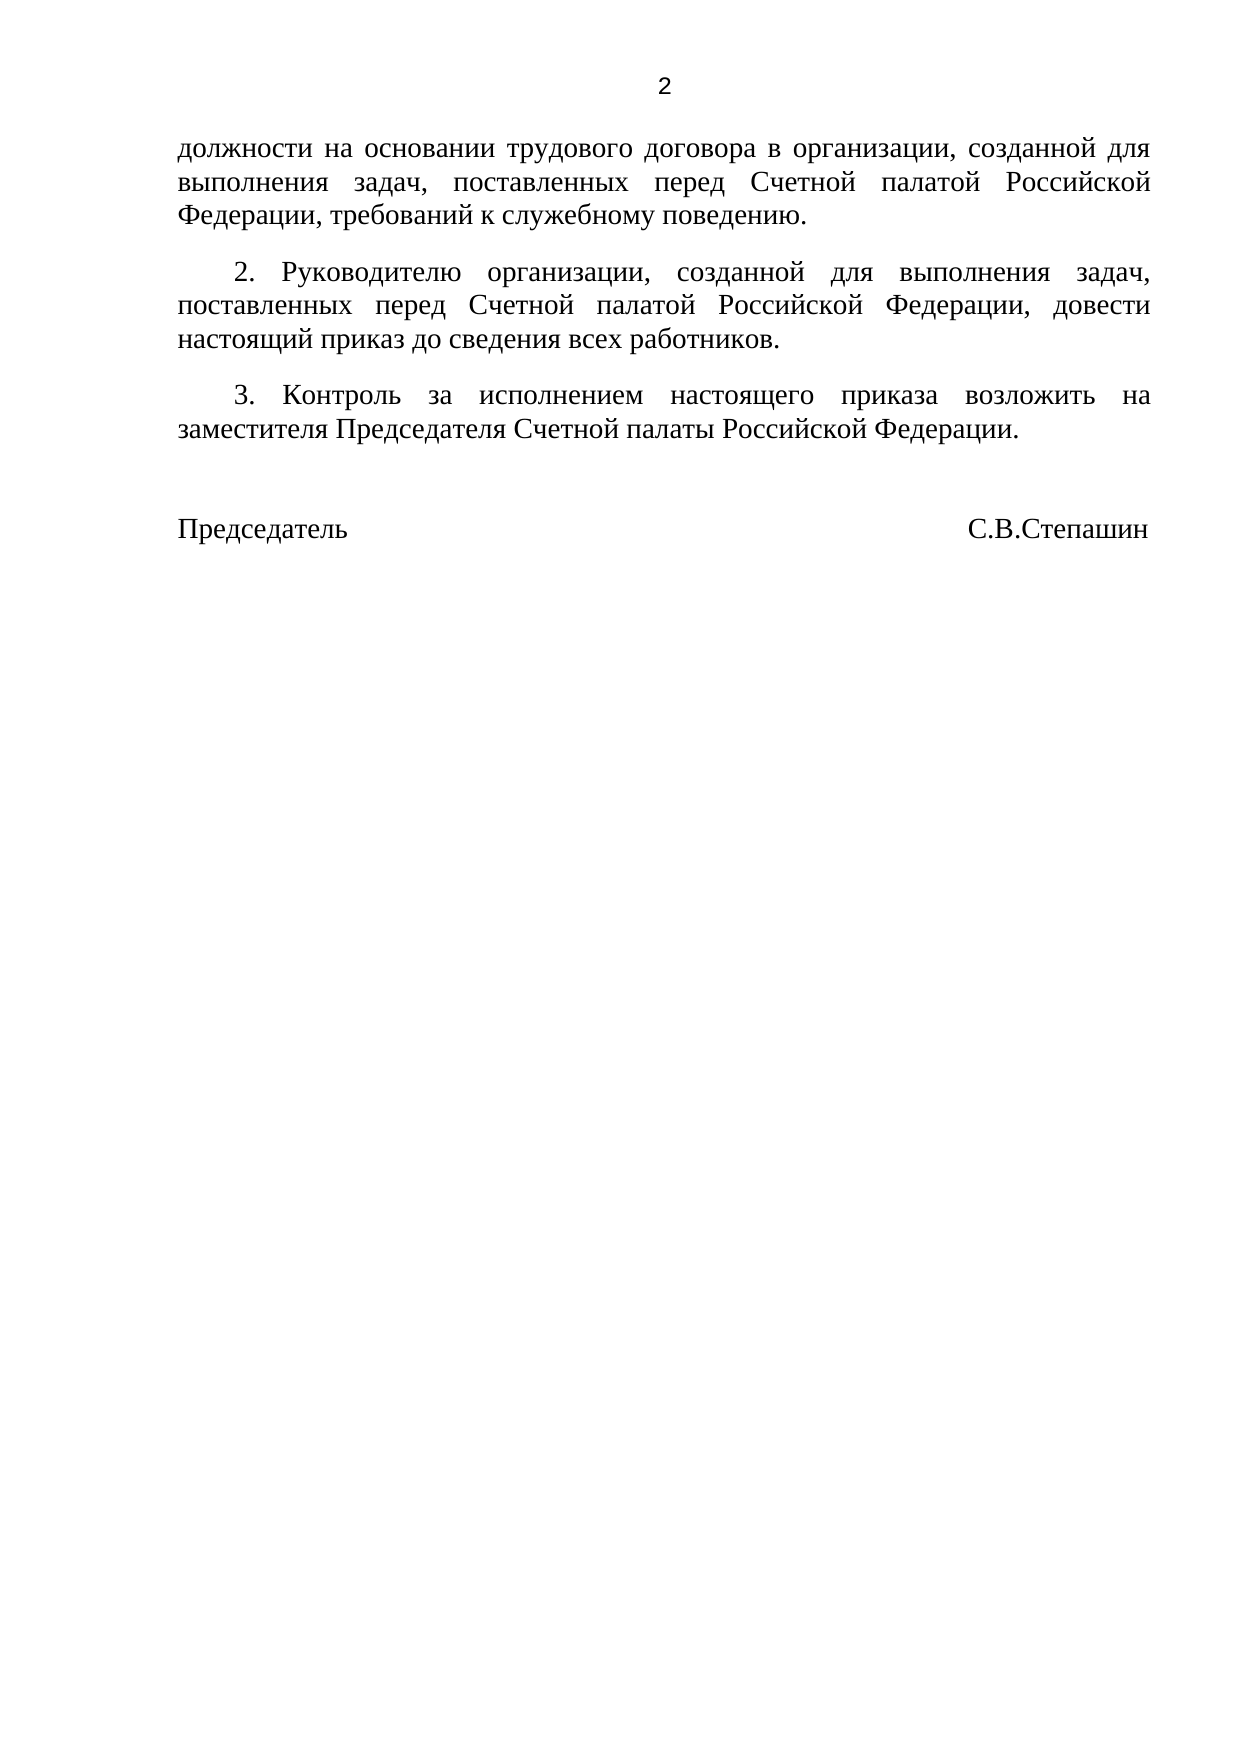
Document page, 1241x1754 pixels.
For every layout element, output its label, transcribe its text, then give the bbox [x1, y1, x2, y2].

text 3. Контроль за исполнением настоящего приказа возложить на заместителя Председателя Счетной палаты Российской Федерации. [177, 377, 1152, 444]
text Председатель С.В.Степашин [177, 512, 1152, 545]
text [177, 130, 1152, 231]
text 2. Руководителю организации, созданной для выполнения задач, поставленных перед Счетной палатой Российской Федерации, довести настоящий приказ до сведения всех работников. [177, 254, 1152, 354]
